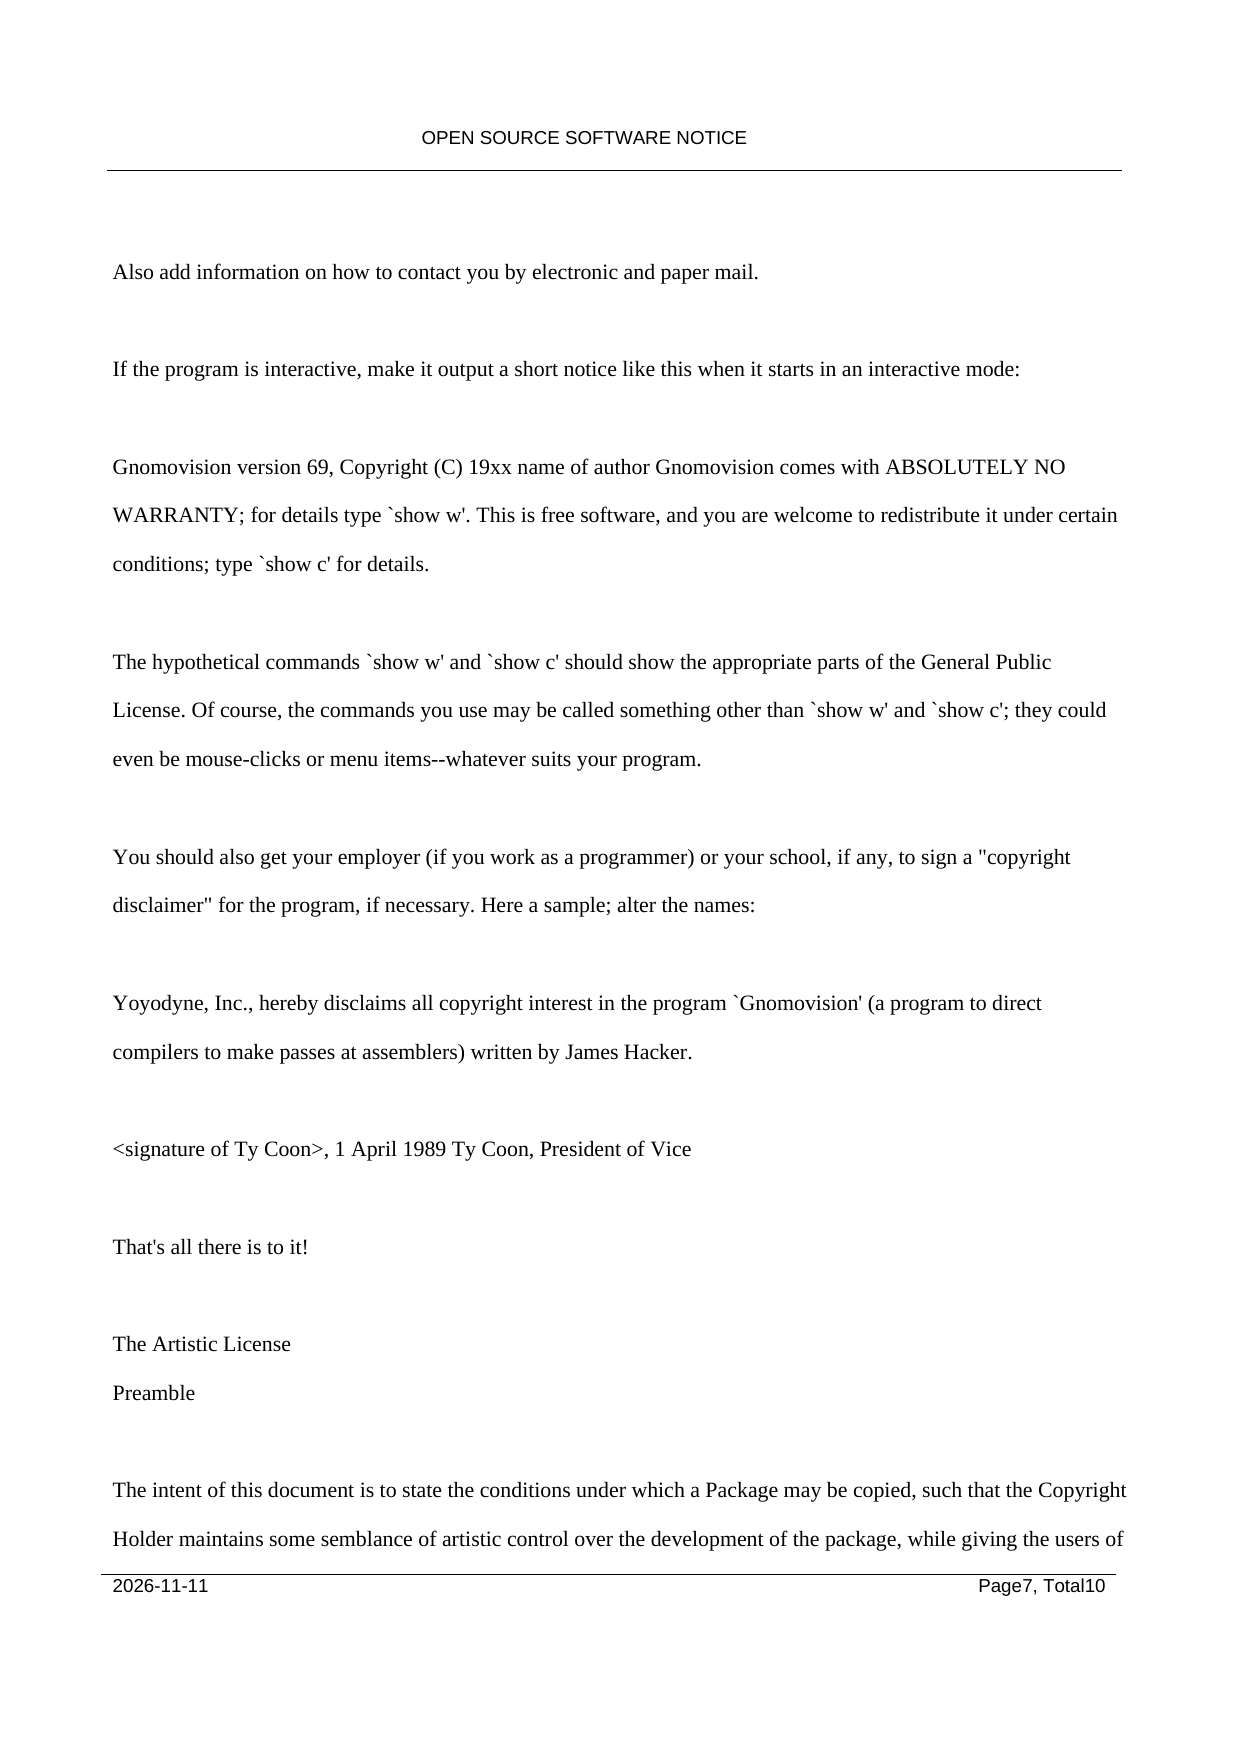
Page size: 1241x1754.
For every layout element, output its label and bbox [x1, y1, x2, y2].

text [112, 206, 1128, 1555]
